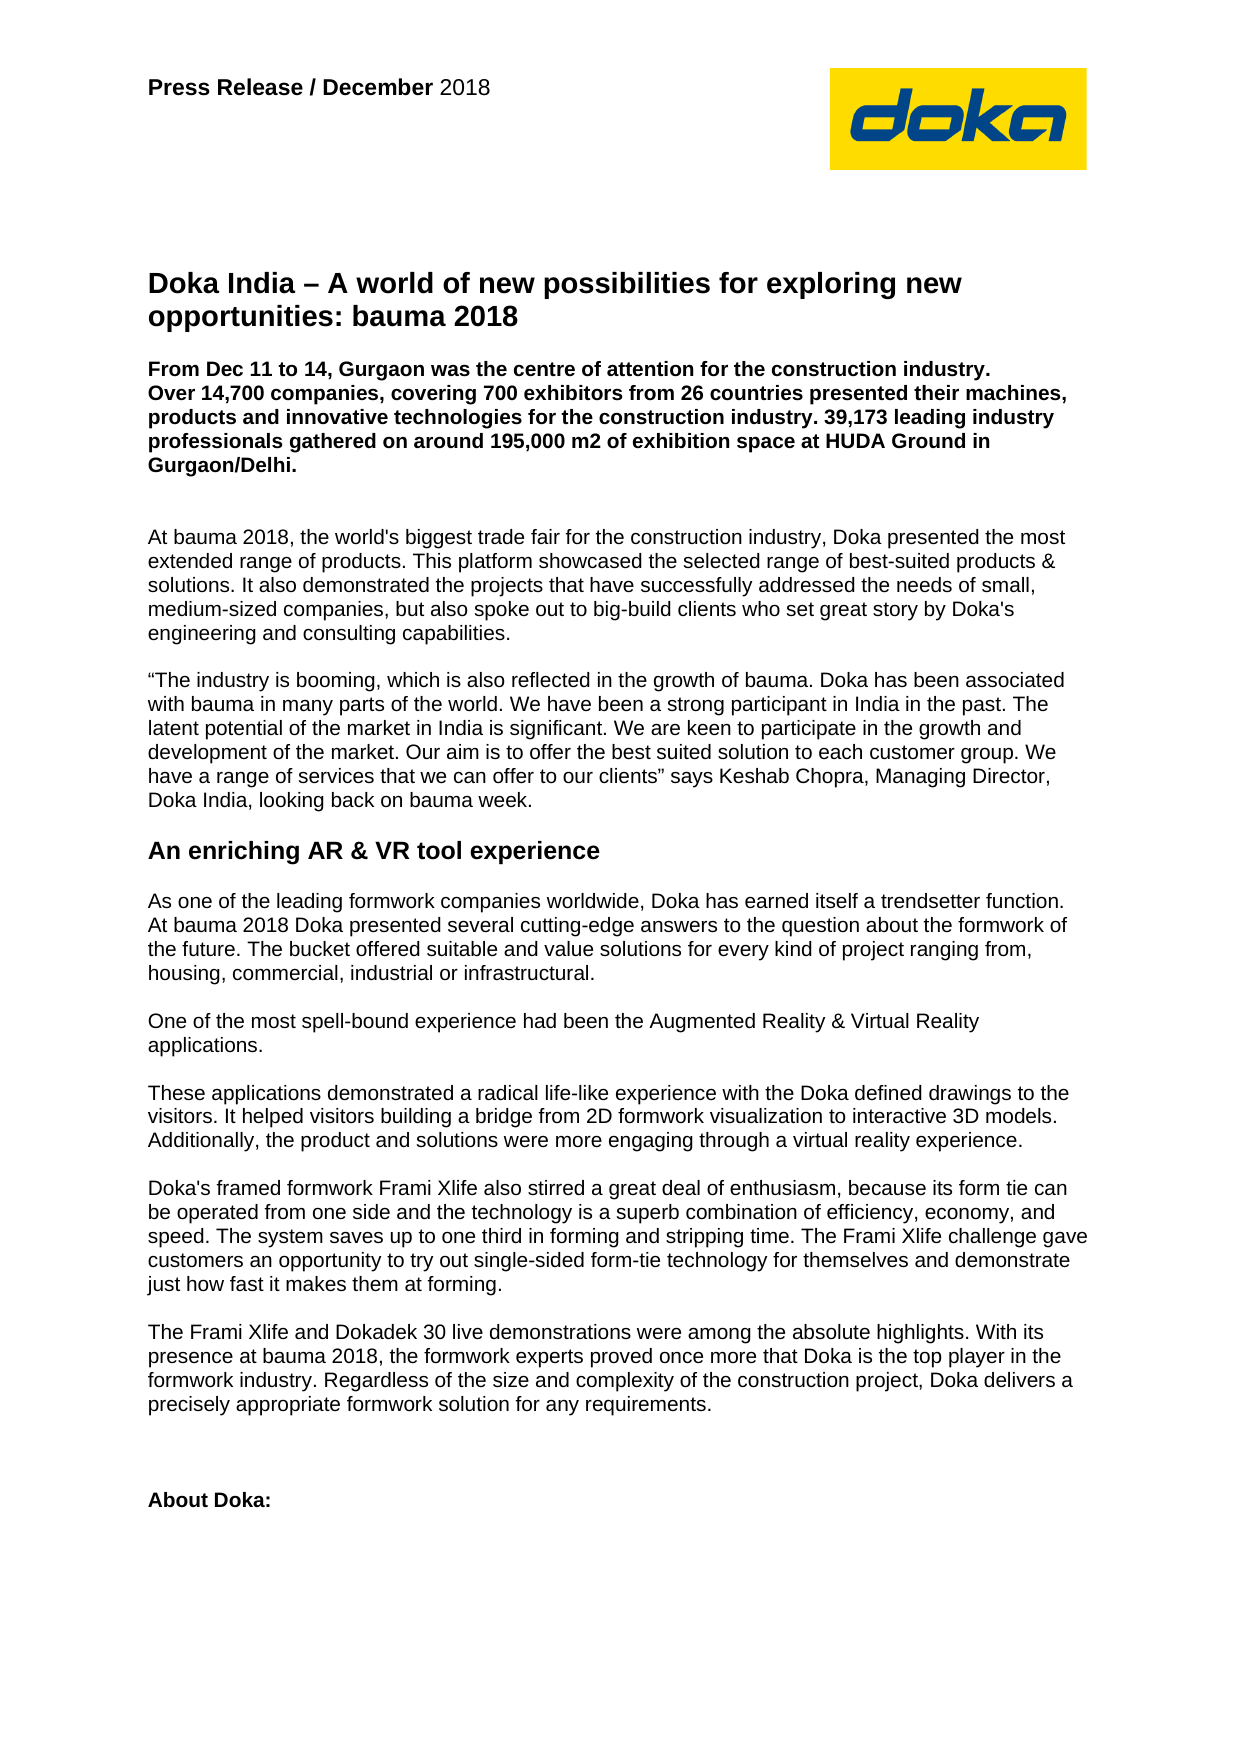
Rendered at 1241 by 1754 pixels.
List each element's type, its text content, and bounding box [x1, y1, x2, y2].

text About Doka: [148, 1488, 1093, 1512]
text One of the most spell-bound experience had been the Augmented Reality & Virtual Reality applications. [148, 1008, 1093, 1056]
picture [829, 68, 1087, 170]
text The Frami Xlife and Dokadek 30 live demonstrations were among the absolute highlights. With its presence at bauma 2018, the formwork experts proved once more that Doka is the top player in the formwork industry. Regardless of the size and complexity of the construction project, Doka delivers a precisely appropriate formwork solution for any requirements. [148, 1320, 1093, 1416]
text From Dec 11 to 14, Gurgaon was the centre of attention for the construction industry. [148, 357, 1093, 381]
text Over 14,700 companies, covering 700 exhibitors from 26 countries presented their machines, products and innovative technologies for the construction industry. 39,173 leading industry professionals gathered on around 195,000 m2 of exhibition space at HUDA Ground in Gurgaon/Delhi. [148, 381, 1093, 477]
text These applications demonstrated a radical life-like experience with the Doka defined drawings to the visitors. It helped visitors building a bridge from 2D formwork visualization to interactive 3D models. Additionally, the product and solutions were more engaging through a virtual reality experience. [148, 1080, 1093, 1152]
text “The industry is booming, which is also reflected in the growth of bauma. Doka has been associated with bauma in many parts of the world. We have been a strong participant in India in the past. The latent potential of the market in India is significant. We are keen to participate in the growth and development of the market. Our aim is to offer the best suited solution to each customer group. We have a range of services that we can offer to our clients” says Keshab Chopra, Managing Director, Doka India, looking back on bauma week. [148, 668, 1093, 812]
text An enriching AR & VR tool experience [148, 836, 1093, 865]
text At bauma 2018 Doka presented several cutting-edge answers to the question about the formwork of the future. The bucket offered suitable and value solutions for every kind of project ranging from, housing, commercial, industrial or infrastructural. [148, 913, 1093, 984]
text Doka's framed formwork Frami Xlife also stirred a great deal of enthusiasm, because its form tie can be operated from one side and the technology is a superb combination of efficiency, economy, and speed. The system saves up to one third in forming and stripping time. The Frami Xlife challenge gave customers an opportunity to try out single-sided form-tie technology for themselves and demonstrate just how fast it makes them at forming. [148, 1176, 1093, 1296]
text As one of the leading formwork companies worldwide, Doka has earned itself a trendsetter function. [148, 889, 1093, 913]
text Doka India – A world of new possibilities for exploring new opportunities: bauma 2018 [148, 266, 1093, 333]
text At bauma 2018, the world's biggest trade fair for the construction industry, Doka presented the most extended range of products. This platform showcased the selected range of best-suited products & solutions. It also demonstrated the projects that have successfully addressed the needs of small, medium-sized companies, but also spoke out to big-build clients who set great story by Doka's engineering and consulting capabilities. [148, 524, 1093, 644]
